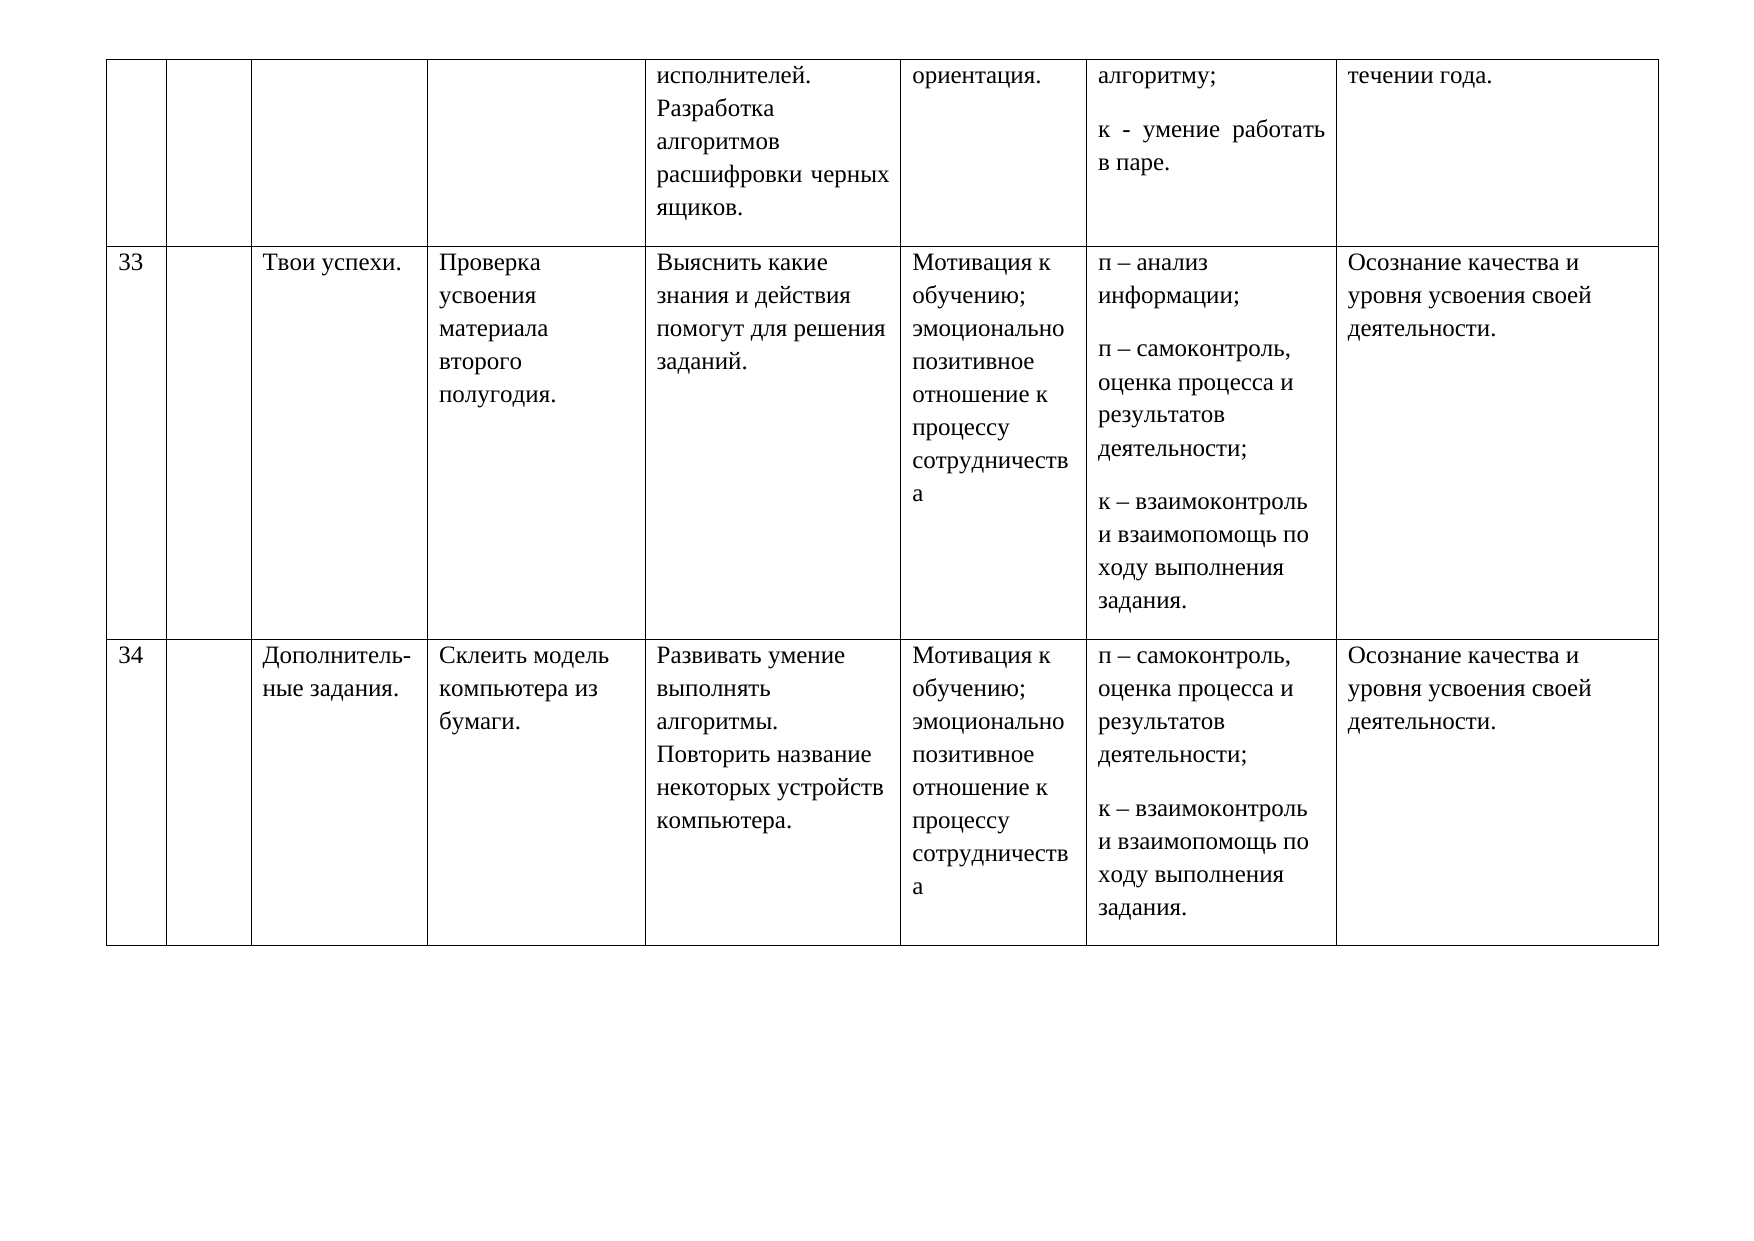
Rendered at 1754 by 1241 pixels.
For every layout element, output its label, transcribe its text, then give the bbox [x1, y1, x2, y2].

table_cell Проверка усвоения материала второго полугодия. [428, 247, 645, 639]
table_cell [1337, 60, 1658, 246]
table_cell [1087, 60, 1336, 246]
table_cell п – самоконтроль, оценка процесса и результатов деятельности; к – взаимоконтроль и взаимопомощь по ходу выполнения задания. [1087, 640, 1336, 945]
table_cell Развивать умение выполнять алгоритмы. Повторить название некоторых устройств компьютера. [646, 640, 900, 945]
table_cell Выяснить какие знания и действия помогут для решения заданий. [646, 247, 900, 639]
table_cell Мотивация к обучению; эмоционально позитивное отношение к процессу сотрудничества [901, 640, 1086, 945]
table_cell п – анализ информации; п – самоконтроль, оценка процесса и результатов деятельности; к – взаимоконтроль и взаимопомощь по ходу выполнения задания. [1087, 247, 1336, 639]
table_cell 32 [107, 60, 166, 246]
table_cell 34 [107, 640, 166, 945]
table_cell [167, 247, 251, 639]
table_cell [901, 60, 1086, 246]
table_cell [646, 60, 900, 246]
table_cell Осознание качества и уровня усвоения своей деятельности. [1337, 640, 1658, 945]
table_cell Склеить модель компьютера из бумаги. [428, 640, 645, 945]
table_cell [167, 640, 251, 945]
table_cell Мотивация к обучению; эмоционально позитивное отношение к процессу сотрудничества [901, 247, 1086, 639]
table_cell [252, 60, 427, 246]
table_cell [428, 60, 645, 246]
table_cell Твои успехи. [252, 247, 427, 639]
table_cell Осознание качества и уровня усвоения своей деятельности. [1337, 247, 1658, 639]
table_cell Дополнитель-ные задания. [252, 640, 427, 945]
table_cell [167, 60, 251, 246]
table_cell 33 [107, 247, 166, 639]
